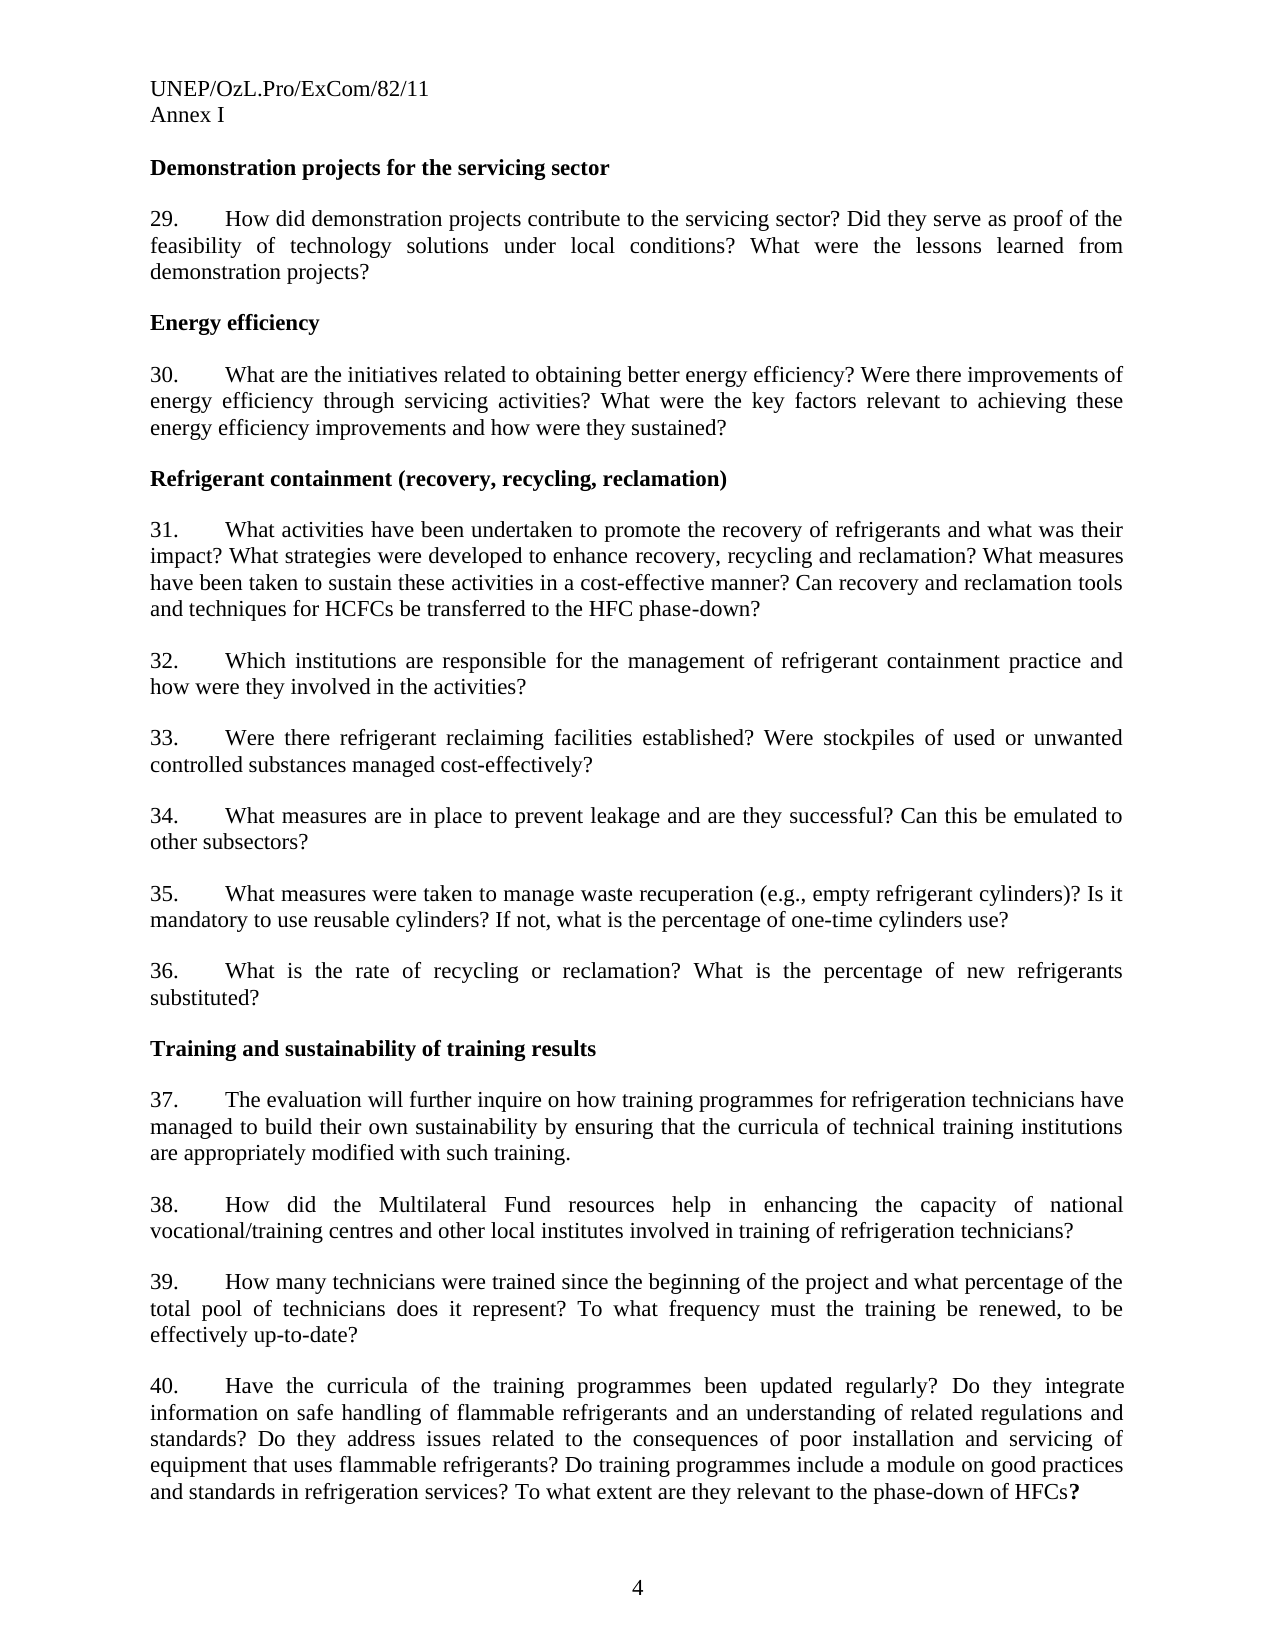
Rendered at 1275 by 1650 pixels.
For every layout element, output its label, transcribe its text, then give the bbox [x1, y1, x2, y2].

text Refrigerant containment (recovery, recycling, reclamation) [150, 465, 1125, 491]
list What are the initiatives related to obtaining better energy efficiency? Were there improvements of energy efficiency through servicing activities? What were the key factors relevant to achieving these energy efficiency improvements and how were they sustained? [150, 361, 1125, 440]
list How many technicians were trained since the beginning of the project and what percentage of the total pool of technicians does it represent? To what frequency must the training be renewed, to be effectively up-to-date? [150, 1268, 1125, 1347]
text Demonstration projects for the servicing sector [150, 154, 1125, 180]
list What is the rate of recycling or reclamation? What is the percentage of new refrigerants substituted? [150, 957, 1125, 1010]
list How did demonstration projects contribute to the servicing sector? Did they serve as proof of the feasibility of technology solutions under local conditions? What were the lessons learned from demonstration projects? [150, 205, 1125, 284]
list Which institutions are responsible for the management of refrigerant containment practice and how were they involved in the activities? [150, 647, 1125, 699]
list What activities have been undertaken to promote the recovery of refrigerants and what was their impact? What strategies were developed to enhance recovery, recycling and reclamation? What measures have been taken to sustain these activities in a cost-effective manner? Can recovery and reclamation tools and techniques for HCFCs be transferred to the HFC phase-down? [150, 516, 1125, 622]
list Were there refrigerant reclaiming facilities established? Were stockpiles of used or unwanted controlled substances managed cost-effectively? [150, 724, 1125, 777]
list How did the Multilateral Fund resources help in enhancing the capacity of national vocational/training centres and other local institutes involved in training of refrigeration technicians? [150, 1191, 1125, 1243]
list The evaluation will further inquire on how training programmes for refrigeration technicians have managed to build their own sustainability by ensuring that the curricula of technical training institutions are appropriately modified with such training. [150, 1087, 1125, 1166]
text Training and sustainability of training results [150, 1035, 1125, 1062]
list What measures are in place to prevent leakage and are they successful? Can this be emulated to other subsectors? [150, 802, 1125, 855]
list Have the curricula of the training programmes been updated regularly? Do they integrate information on safe handling of flammable refrigerants and an understanding of related regulations and standards? Do they address issues related to the consequences of poor installation and servicing of equipment that uses flammable refrigerants? Do training programmes include a module on good practices and standards in refrigeration services? To what extent are they relevant to the phase-down of HFCs? [150, 1372, 1125, 1504]
text Energy efficiency [150, 309, 1125, 336]
list What measures were taken to manage waste recuperation (e.g., empty refrigerant cylinders)? Is it mandatory to use reusable cylinders? If not, what is the percentage of one-time cylinders use? [150, 880, 1125, 932]
